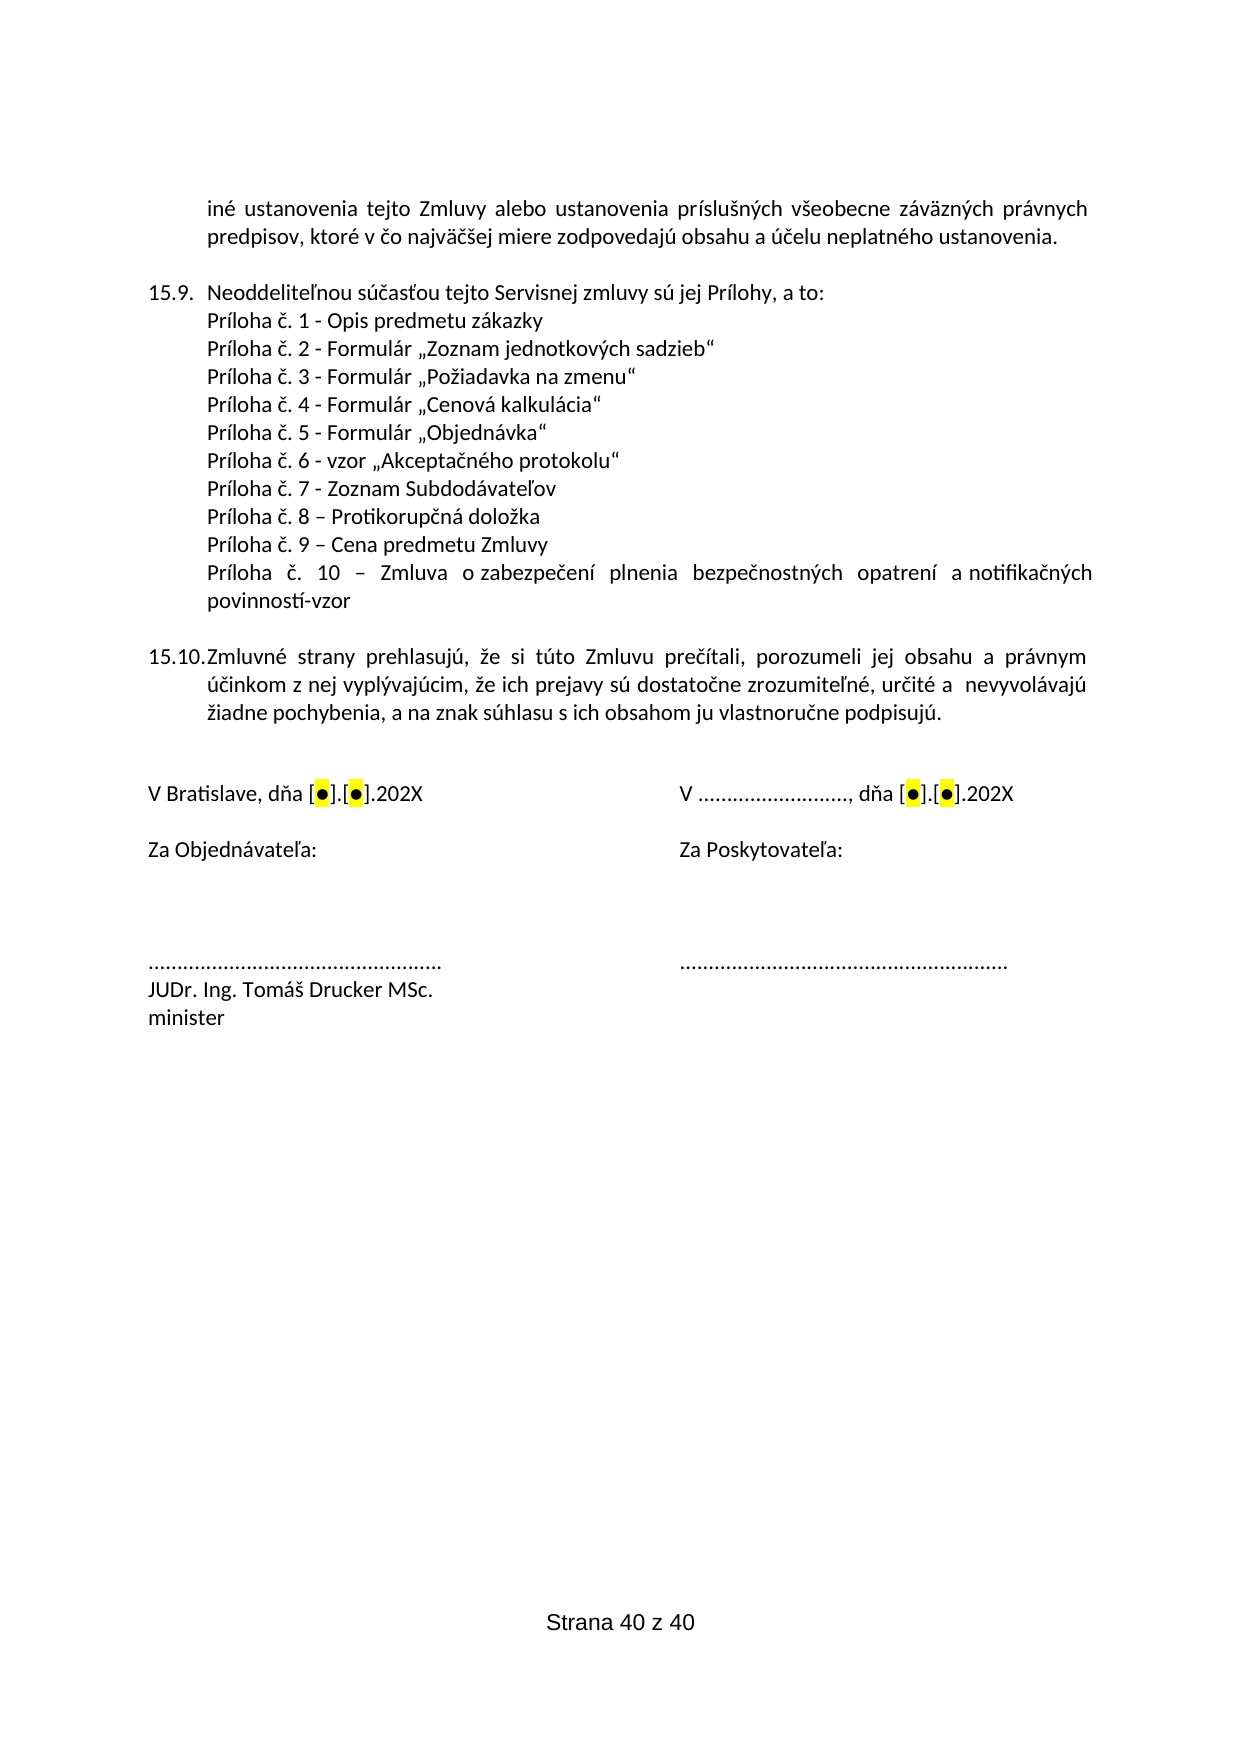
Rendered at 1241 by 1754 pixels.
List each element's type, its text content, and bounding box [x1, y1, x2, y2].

text Za Objednávateľa: Za Poskytovateľa: [148, 835, 1093, 863]
text JUDr. Ing. Tomáš Drucker MSc. [148, 975, 1093, 1003]
text Príloha č. 2 - Formulár „Zoznam jednotkových sadzieb“ [207, 334, 1088, 362]
text minister [148, 1003, 1093, 1031]
text Príloha č. 1 - Opis predmetu zákazky [207, 306, 1088, 334]
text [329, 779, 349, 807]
text v Bratislave, dňa [●].[●].202X V .........................., dňa [●].[●].202X [148, 779, 315, 807]
text Príloha č. 10 – Zmluva o zabezpečení plnenia bezpečnostných opatrení a notifikačných povinností-vzor [207, 558, 1093, 614]
list Neoddeliteľnou súčasťou tejto Servisnej zmluvy sú jej Prílohy, a to: [148, 278, 1088, 306]
text Príloha č. 8 – Protikorupčná doložka [207, 502, 673, 530]
text Príloha č. 7 - Zoznam Subdodávateľov [207, 474, 673, 502]
text Príloha č. 9 – Cena predmetu Zmluvy [207, 530, 673, 558]
list Zmluvné strany prehlasujú, že si túto Zmluvu prečítali, porozumeli jej obsahu a právnym účinkom z nej vyplývajúcim, že ich prejavy sú dostatočne zrozumiteľné, určité a nevyvolávajú žiadne pochybenia, a na znak súhlasu s ich obsahom ju vlastnoručne podpisujú. [148, 642, 1088, 727]
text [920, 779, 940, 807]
text v Bratislave, dňa [●].[●].202X V .........................., dňa [●].[●].202X [363, 779, 906, 807]
text Príloha č. 6 - vzor „Akceptačného protokolu“ [207, 446, 673, 474]
text Príloha č. 5 - Formulár „Objednávka“ [207, 418, 673, 446]
text Príloha č. 4 - Formulár „Cenová kalkulácia“ [207, 390, 1088, 418]
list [148, 194, 1088, 250]
text ................................................... ......................................................... [148, 947, 1093, 975]
text Príloha č. 3 - Formulár „Požiadavka na zmenu“ [207, 362, 1088, 390]
